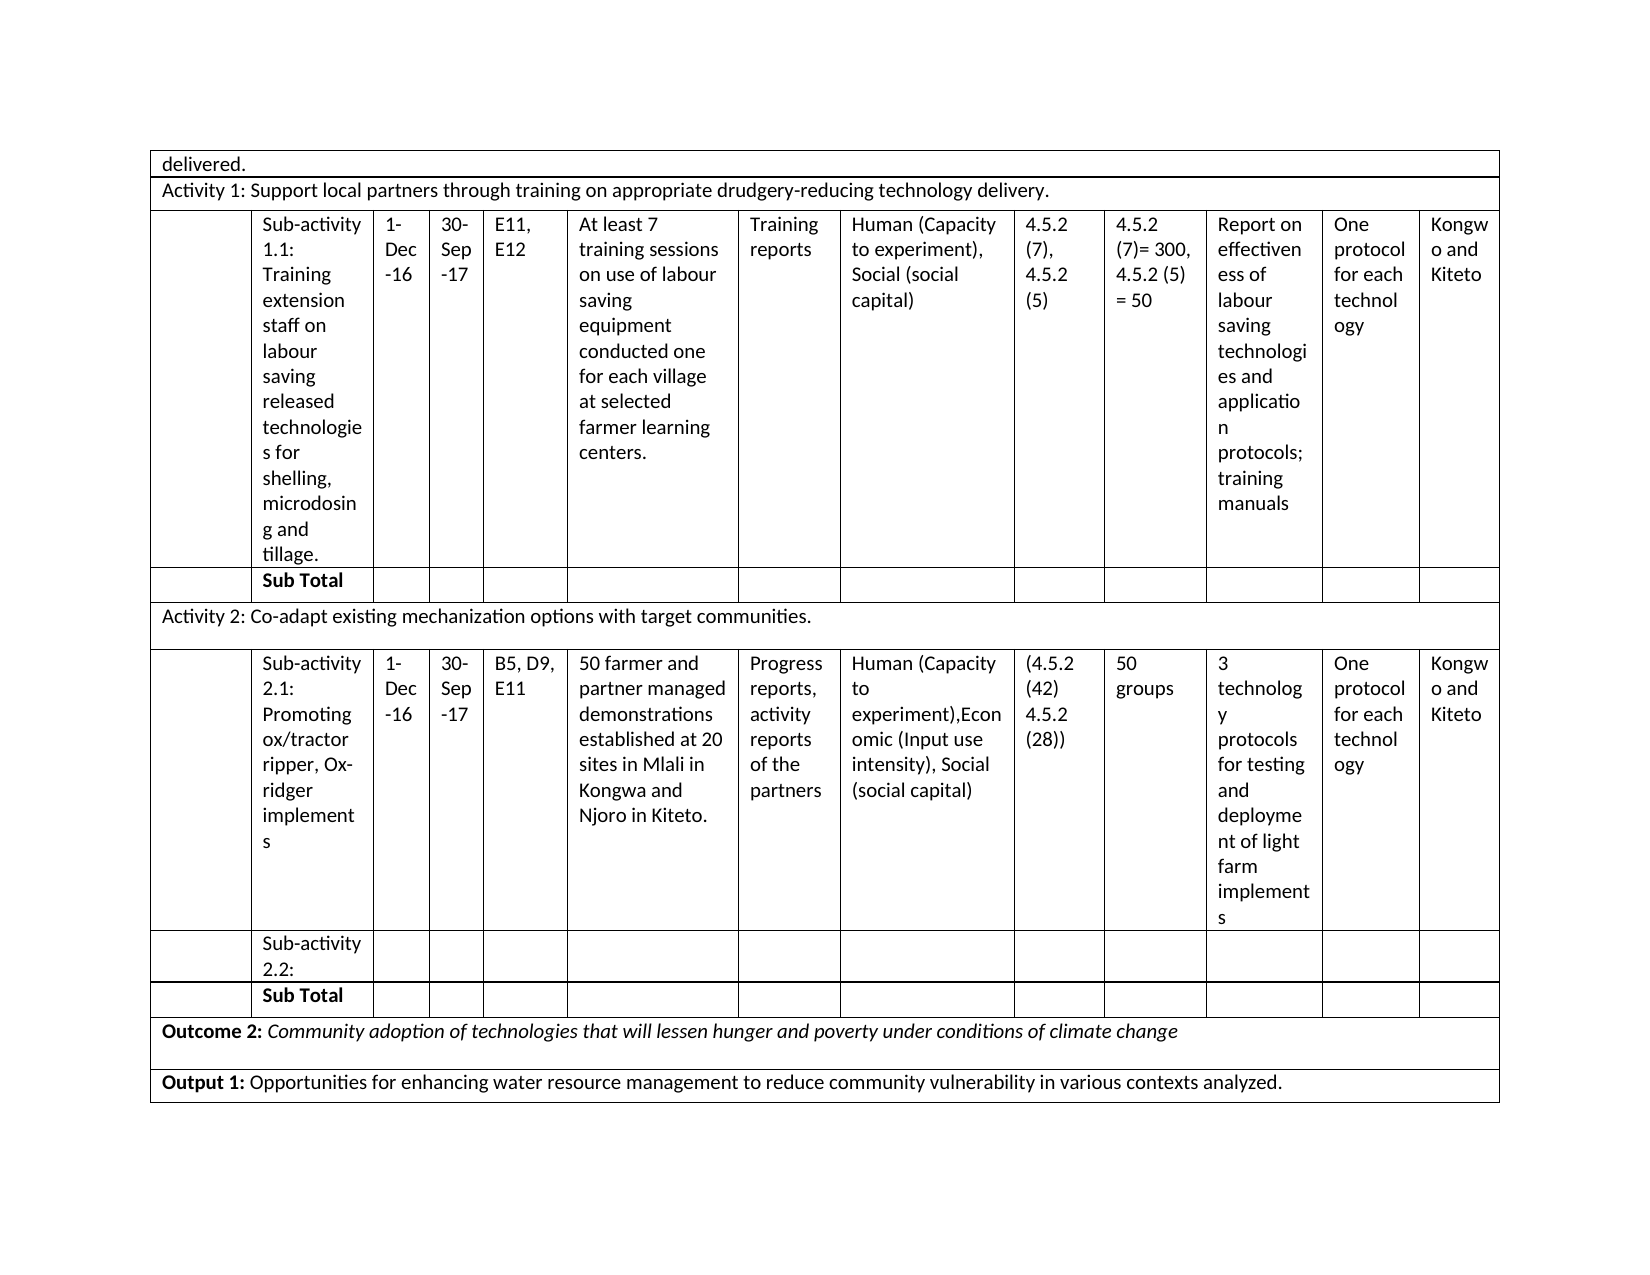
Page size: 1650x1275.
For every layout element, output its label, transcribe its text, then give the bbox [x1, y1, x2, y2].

table_cell Human (Capacity to experiment),Economic (Input use intensity), Social (social capital) [841, 650, 1014, 929]
table_cell 1-Dec-16 [374, 650, 429, 929]
table_cell 4.5.2 (7), 4.5.2 (5) [1015, 211, 1104, 567]
table_cell [568, 983, 738, 1017]
table_cell [430, 568, 483, 602]
table_cell [151, 568, 251, 602]
table_cell [841, 568, 1014, 602]
table_cell 50 farmer and partner managed demonstrations established at 20 sites in Mlali in Kongwa and Njoro in Kiteto. [568, 650, 738, 929]
table_cell [1207, 931, 1322, 981]
table_cell [1015, 931, 1104, 981]
table_cell 3 technology protocols for testing and deployment of light farm implements [1207, 650, 1322, 929]
table_cell [374, 568, 429, 602]
table_cell [739, 983, 840, 1017]
table_cell E11, E12 [484, 211, 567, 567]
table_cell [1323, 931, 1419, 981]
table_cell Sub Total [252, 983, 373, 1017]
table_cell (4.5.2 (42) 4.5.2 (28)) [1015, 650, 1104, 929]
table_cell [1105, 931, 1206, 981]
table_cell [374, 931, 429, 981]
table_cell [568, 931, 738, 981]
table_cell [841, 983, 1014, 1017]
table_cell Kongwo and Kiteto [1420, 650, 1499, 929]
table_cell [1323, 568, 1419, 602]
table_cell [430, 983, 483, 1017]
table_cell [739, 931, 840, 981]
table_cell [430, 931, 483, 981]
table_cell [1105, 983, 1206, 1017]
table_cell [151, 931, 251, 981]
table_cell Human (Capacity to experiment), Social (social capital) [841, 211, 1014, 567]
table_cell [151, 983, 251, 1017]
table_cell [1105, 568, 1206, 602]
table_cell Sub-activity 2.2: [252, 931, 373, 981]
table_cell One protocol for each technology [1323, 211, 1419, 567]
table_cell 4.5.2 (7)= 300, 4.5.2 (5) = 50 [1105, 211, 1206, 567]
table_cell Activity 1: Support local partners through training on appropriate drudgery-reducing technology delivery. [151, 178, 1499, 210]
table_cell 30-Sep-17 [430, 650, 483, 929]
table_cell [1207, 983, 1322, 1017]
table_cell 30-Sep-17 [430, 211, 483, 567]
table_cell Training reports [739, 211, 840, 567]
table_cell [484, 931, 567, 981]
table_cell [1323, 983, 1419, 1017]
table_cell Sub-activity 1.1: Training extension staff on labour saving released technologies for shelling, microdosing and tillage. [252, 211, 373, 567]
table_cell [1015, 568, 1104, 602]
table_cell 50 groups [1105, 650, 1206, 929]
table_cell Sub Total [252, 568, 373, 602]
table_cell Sub-activity 2.1: Promoting ox/tractor ripper, Ox-ridger implements [252, 650, 373, 929]
table_cell [841, 931, 1014, 981]
table_cell [1015, 983, 1104, 1017]
table_cell [568, 568, 738, 602]
table_cell [1420, 983, 1499, 1017]
table_cell Progress reports, activity reports of the partners [739, 650, 840, 929]
table_cell [1207, 568, 1322, 602]
table_cell B5, D9, E11 [484, 650, 567, 929]
table_cell [374, 983, 429, 1017]
table_cell [1420, 568, 1499, 602]
table_cell Report on effectiveness of labour saving technologies and application protocols; training manuals [1207, 211, 1322, 567]
table_cell Kongwo and Kiteto [1420, 211, 1499, 567]
table_cell Outcome 2: Community adoption of technologies that will lessen hunger and poverty under conditions of climate change [151, 1018, 1499, 1068]
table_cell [151, 151, 1499, 176]
table_cell [484, 983, 567, 1017]
table_cell [151, 211, 251, 567]
table_cell [484, 568, 567, 602]
table_cell Output 1: Opportunities for enhancing water resource management to reduce community vulnerability in various contexts analyzed. [151, 1070, 1499, 1102]
table_cell Activity 2: Co-adapt existing mechanization options with target communities. [151, 603, 1499, 649]
table_cell At least 7 training sessions on use of labour saving equipment conducted one for each village at selected farmer learning centers. [568, 211, 738, 567]
table_cell [739, 568, 840, 602]
table_cell 1-Dec-16 [374, 211, 429, 567]
table_cell [1420, 931, 1499, 981]
table_cell One protocol for each technology [1323, 650, 1419, 929]
table_cell [151, 650, 251, 929]
